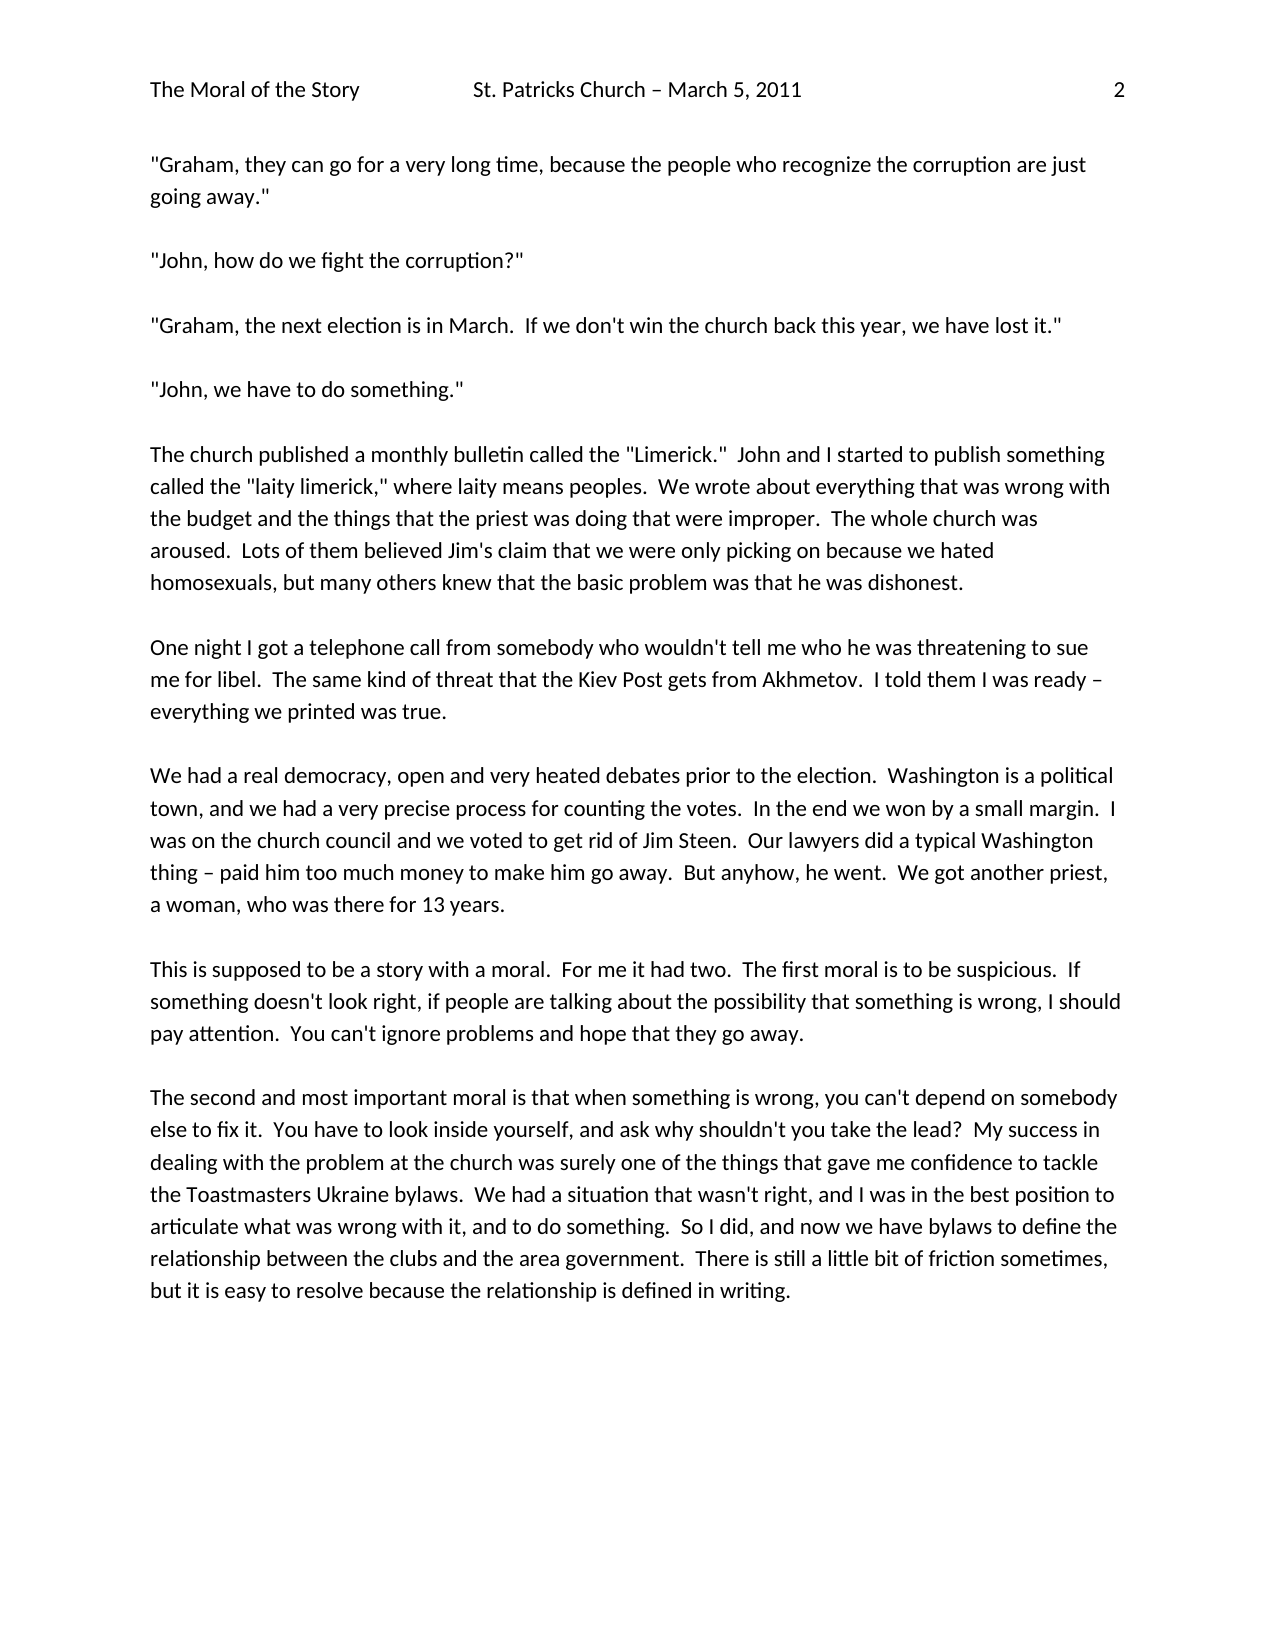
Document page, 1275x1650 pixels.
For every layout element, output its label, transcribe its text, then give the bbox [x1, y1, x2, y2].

text "John, we have to do something." [150, 375, 1125, 403]
text The second and most important moral is that when something is wrong, you can't depend on somebody else to fix it. You have to look inside yourself, and ask why shouldn't you take the lead? My success in dealing with the problem at the church was surely one of the things that gave me confidence to tackle the Toastmasters Ukraine bylaws. We had a situation that wasn't right, and I was in the best position to articulate what was wrong with it, and to do something. So I did, and now we have bylaws to define the relationship between the clubs and the area government. There is still a little bit of friction sometimes, but it is easy to resolve because the relationship is defined in writing. [150, 1083, 1125, 1304]
text The church published a monthly bulletin called the "Limerick." John and I started to publish something called the "laity limerick," where laity means peoples. We wrote about everything that was wrong with the budget and the things that the priest was doing that were improper. The whole church was aroused. Lots of them believed Jim's claim that we were only picking on because we hated homosexuals, but many others knew that the basic problem was that he was dishonest. [150, 440, 1125, 596]
text We had a real democracy, open and very heated debates prior to the election. Washington is a political town, and we had a very precise process for counting the votes. In the end we won by a small margin. I was on the church council and we voted to get rid of Jim Steen. Our lawyers did a typical Washington thing – paid him too much money to make him go away. But anyhow, he went. We got another priest, a woman, who was there for 13 years. [150, 762, 1125, 918]
text "Graham, they can go for a very long time, because the people who recognize the corruption are just going away." [150, 150, 1125, 210]
text "Graham, the next election is in March. If we don't win the church back this year, we have lost it." [150, 311, 1125, 339]
text One night I got a telephone call from somebody who wouldn't tell me who he was threatening to sue me for libel. The same kind of threat that the Kiev Post gets from Akhmetov. I told them I was ready – everything we printed was true. [150, 633, 1125, 725]
text This is supposed to be a story with a moral. For me it had two. The first moral is to be suspicious. If something doesn't look right, if people are talking about the possibility that something is wrong, I should pay attention. You can't ignore problems and hope that they go away. [150, 955, 1125, 1047]
text "John, how do we fight the corruption?" [150, 247, 1125, 274]
